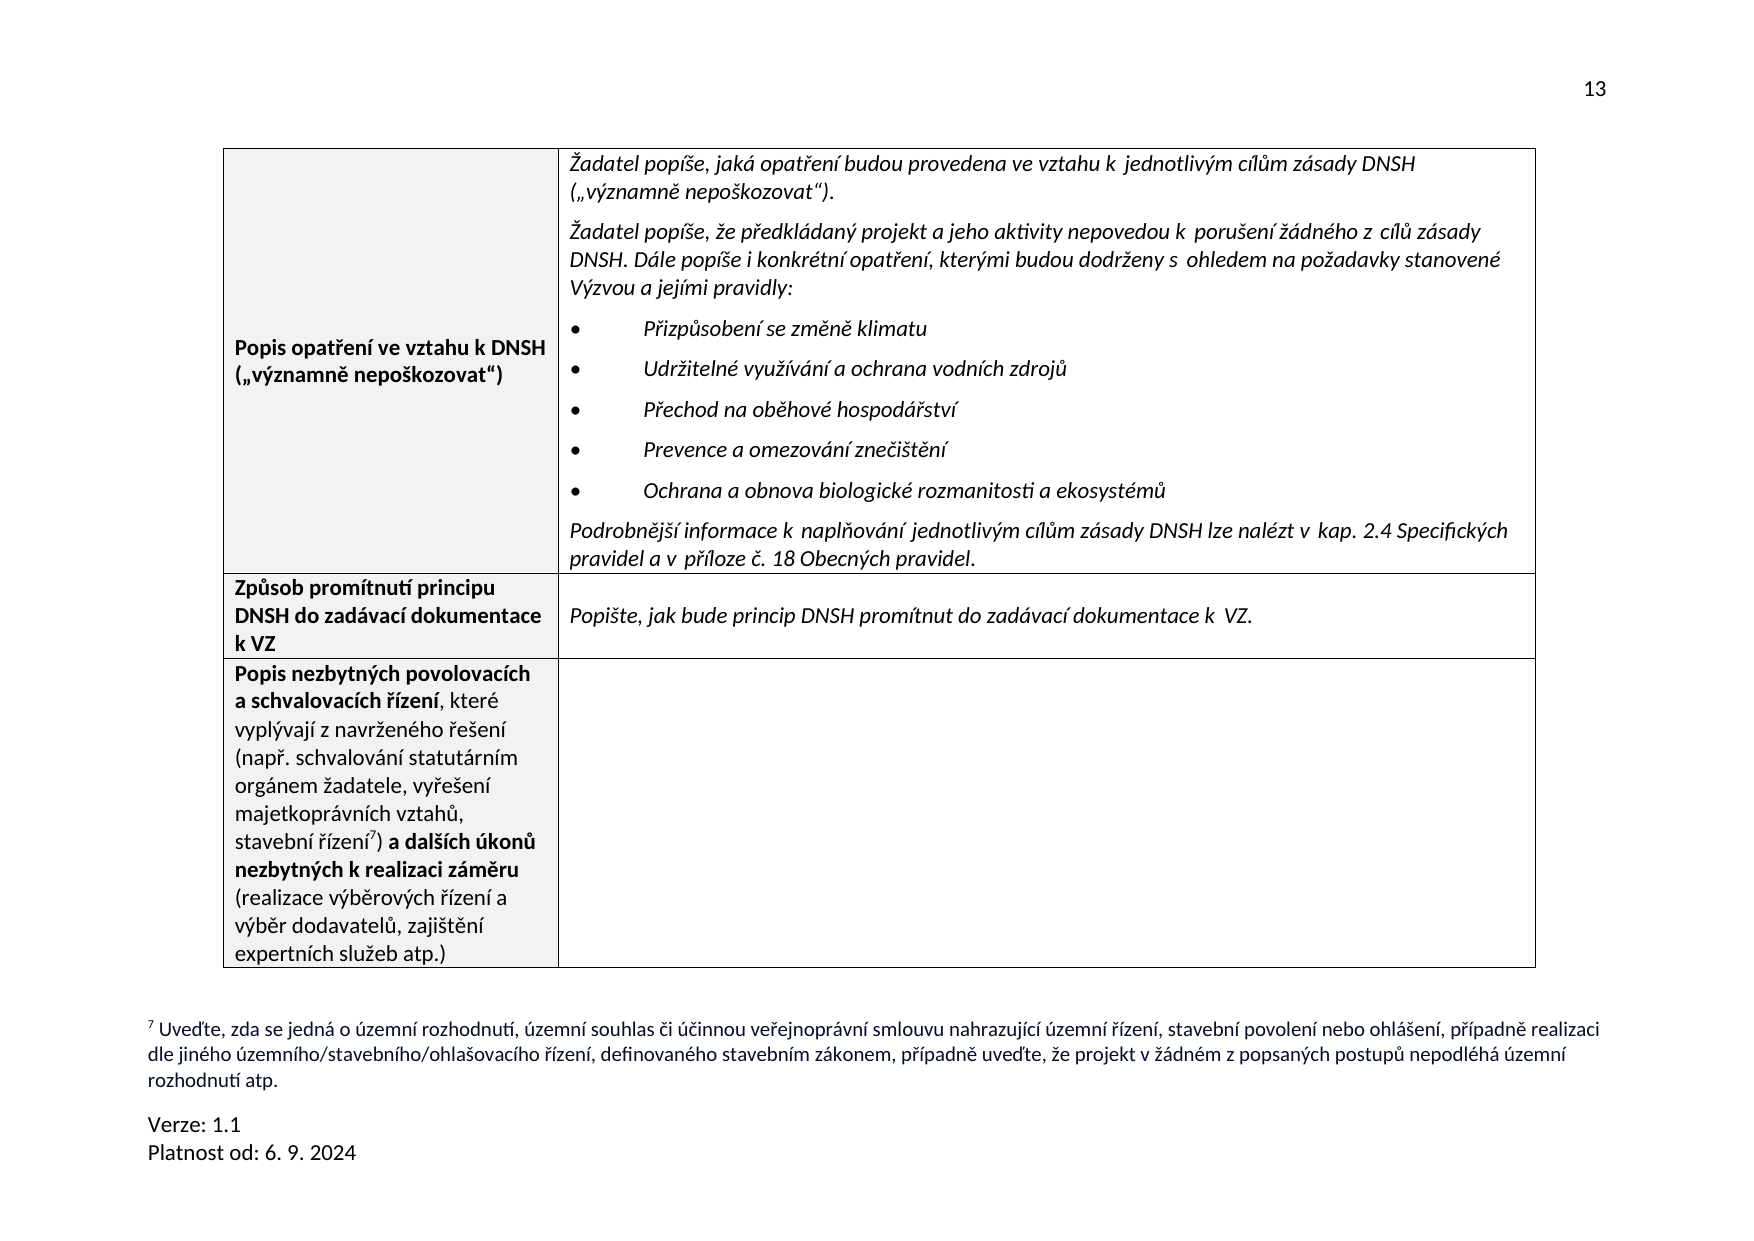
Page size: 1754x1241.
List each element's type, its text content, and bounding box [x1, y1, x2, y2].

table_cell [559, 659, 1535, 967]
table_cell Popis nezbytných povolovacích a schvalovacích řízení, které vyplývají z navrženého řešení (např. schvalování statutárním orgánem žadatele, vyřešení majetkoprávních vztahů, stavební řízení) a dalších úkonů nezbytných k realizaci záměru (realizace výběrových řízení a výběr dodavatelů, zajištění expertních služeb atp.) [224, 659, 558, 967]
table_cell Popište, jak bude princip DNSH promítnut do zadávací dokumentace k VZ. [559, 574, 1535, 658]
table_cell Žadatel popíše, jaká opatření budou provedena ve vztahu k jednotlivým cílům zásady DNSH („významně nepoškozovat“). Žadatel popíše, že předkládaný projekt a jeho aktivity nepovedou k porušení žádného z cílů zásady DNSH. Dále popíše i konkrétní opatření, kterými budou dodrženy s ohledem na požadavky stanovené Výzvou a jejími pravidly: • Přizpůsobení se změně klimatu • Udržitelné využívání a ochrana vodních zdrojů • Přechod na oběhové hospodářství • Prevence a omezování znečištění • Ochrana a obnova biologické rozmanitosti a ekosystémů Podrobnější informace k naplňování jednotlivým cílům zásady DNSH lze nalézt v kap. 2.4 Specifických pravidel a v příloze č. 18 Obecných pravidel. [559, 149, 1535, 572]
table_cell Způsob promítnutí principu DNSH do zadávací dokumentace k VZ [224, 574, 558, 658]
table_cell Popis opatření ve vztahu k DNSH („významně nepoškozovat“) [224, 149, 558, 572]
